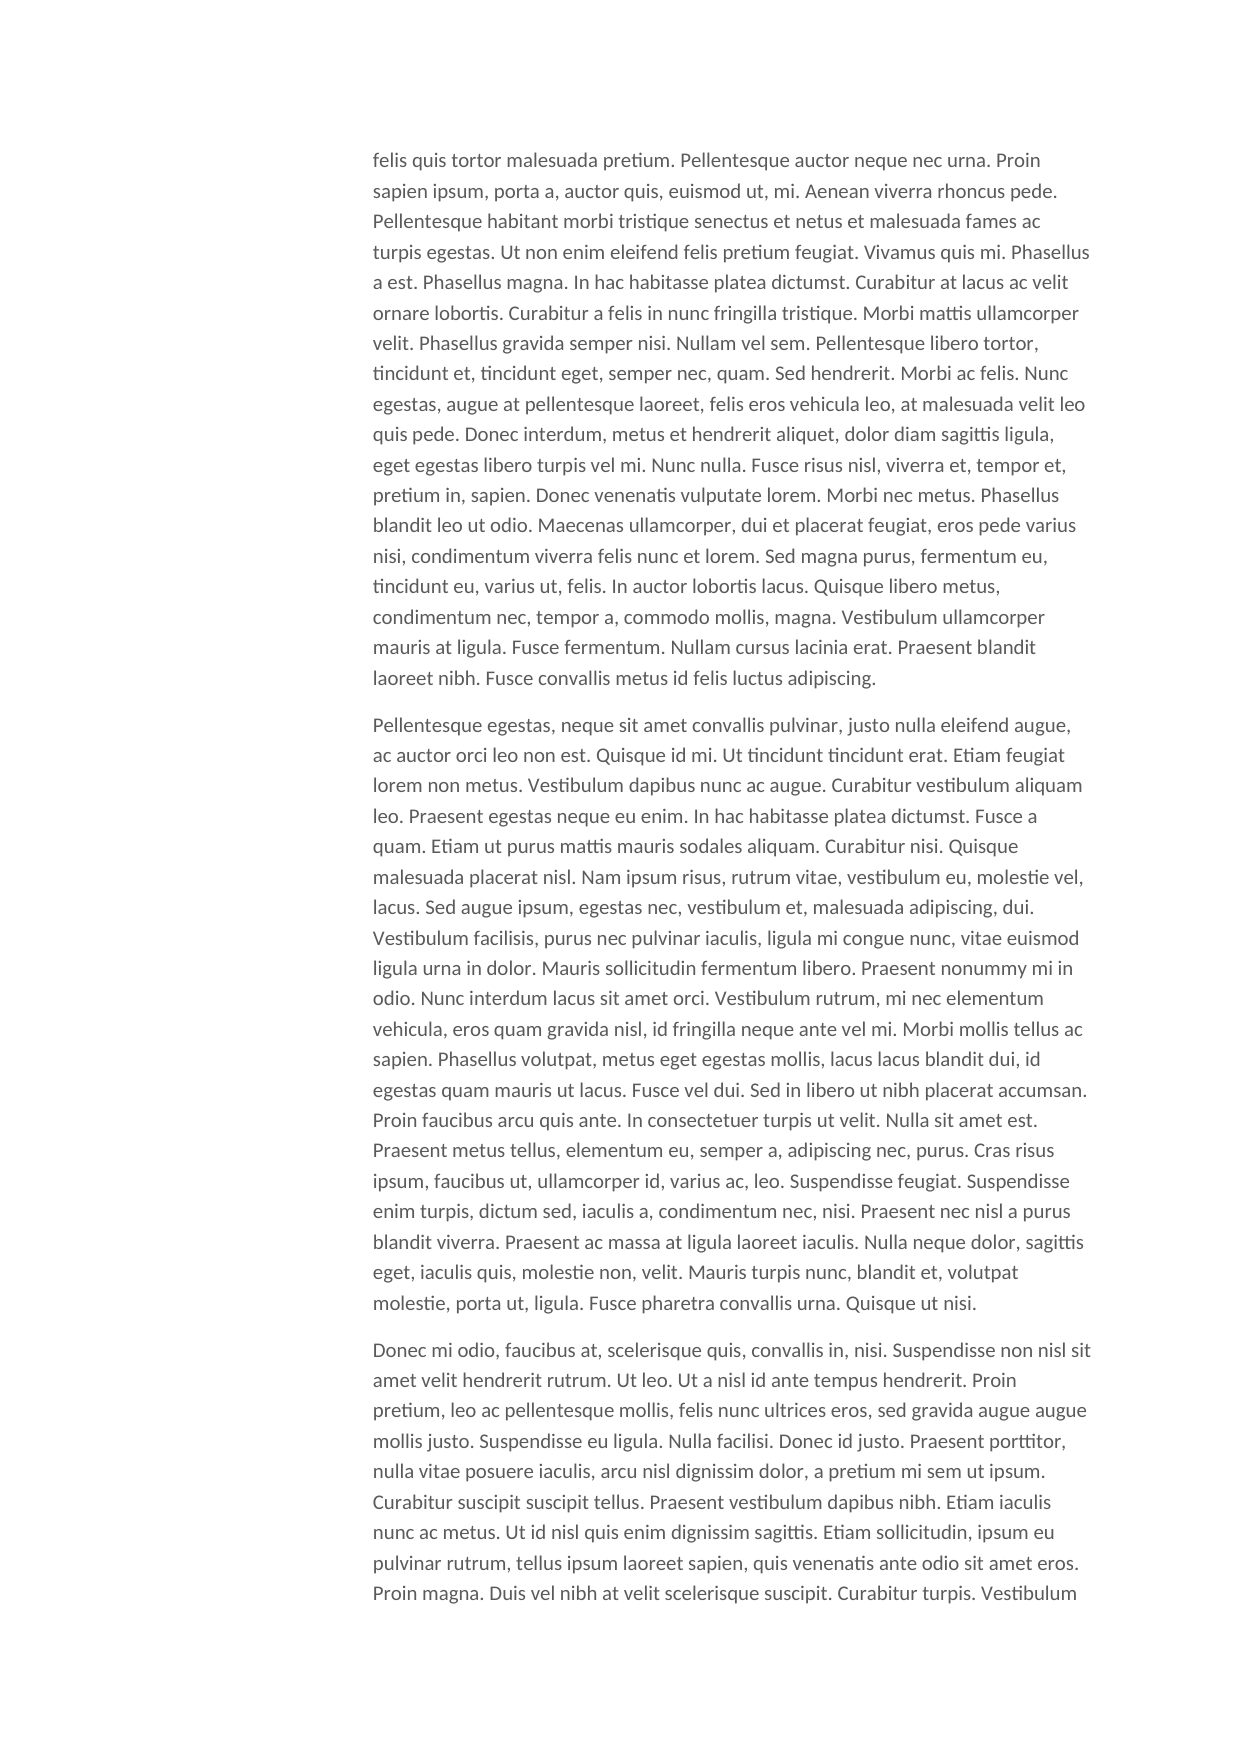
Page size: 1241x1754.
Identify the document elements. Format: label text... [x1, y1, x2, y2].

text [373, 1337, 1093, 1606]
text Pellentesque egestas, neque sit amet convallis pulvinar, justo nulla eleifend augue, ac auctor orci leo non est. Quisque id mi. Ut tincidunt tincidunt erat. Etiam feugiat lorem non metus. Vestibulum dapibus nunc ac augue. Curabitur vestibulum aliquam leo. Praesent egestas neque eu enim. In hac habitasse platea dictumst. Fusce a quam. Etiam ut purus mattis mauris sodales aliquam. Curabitur nisi. Quisque malesuada placerat nisl. Nam ipsum risus, rutrum vitae, vestibulum eu, molestie vel, lacus. Sed augue ipsum, egestas nec, vestibulum et, malesuada adipiscing, dui. Vestibulum facilisis, purus nec pulvinar iaculis, ligula mi congue nunc, vitae euismod ligula urna in dolor. Mauris sollicitudin fermentum libero. Praesent nonummy mi in odio. Nunc interdum lacus sit amet orci. Vestibulum rutrum, mi nec elementum vehicula, eros quam gravida nisl, id fringilla neque ante vel mi. Morbi mollis tellus ac sapien. Phasellus volutpat, metus eget egestas mollis, lacus lacus blandit dui, id egestas quam mauris ut lacus. Fusce vel dui. Sed in libero ut nibh placerat accumsan. Proin faucibus arcu quis ante. In consectetuer turpis ut velit. Nulla sit amet est. Praesent metus tellus, elementum eu, semper a, adipiscing nec, purus. Cras risus ipsum, faucibus ut, ullamcorper id, varius ac, leo. Suspendisse feugiat. Suspendisse enim turpis, dictum sed, iaculis a, condimentum nec, nisi. Praesent nec nisl a purus blandit viverra. Praesent ac massa at ligula laoreet iaculis. Nulla neque dolor, sagittis eget, iaculis quis, molestie non, velit. Mauris turpis nunc, blandit et, volutpat molestie, porta ut, ligula. Fusce pharetra convallis urna. Quisque ut nisi. [373, 712, 1093, 1315]
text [373, 148, 1093, 690]
